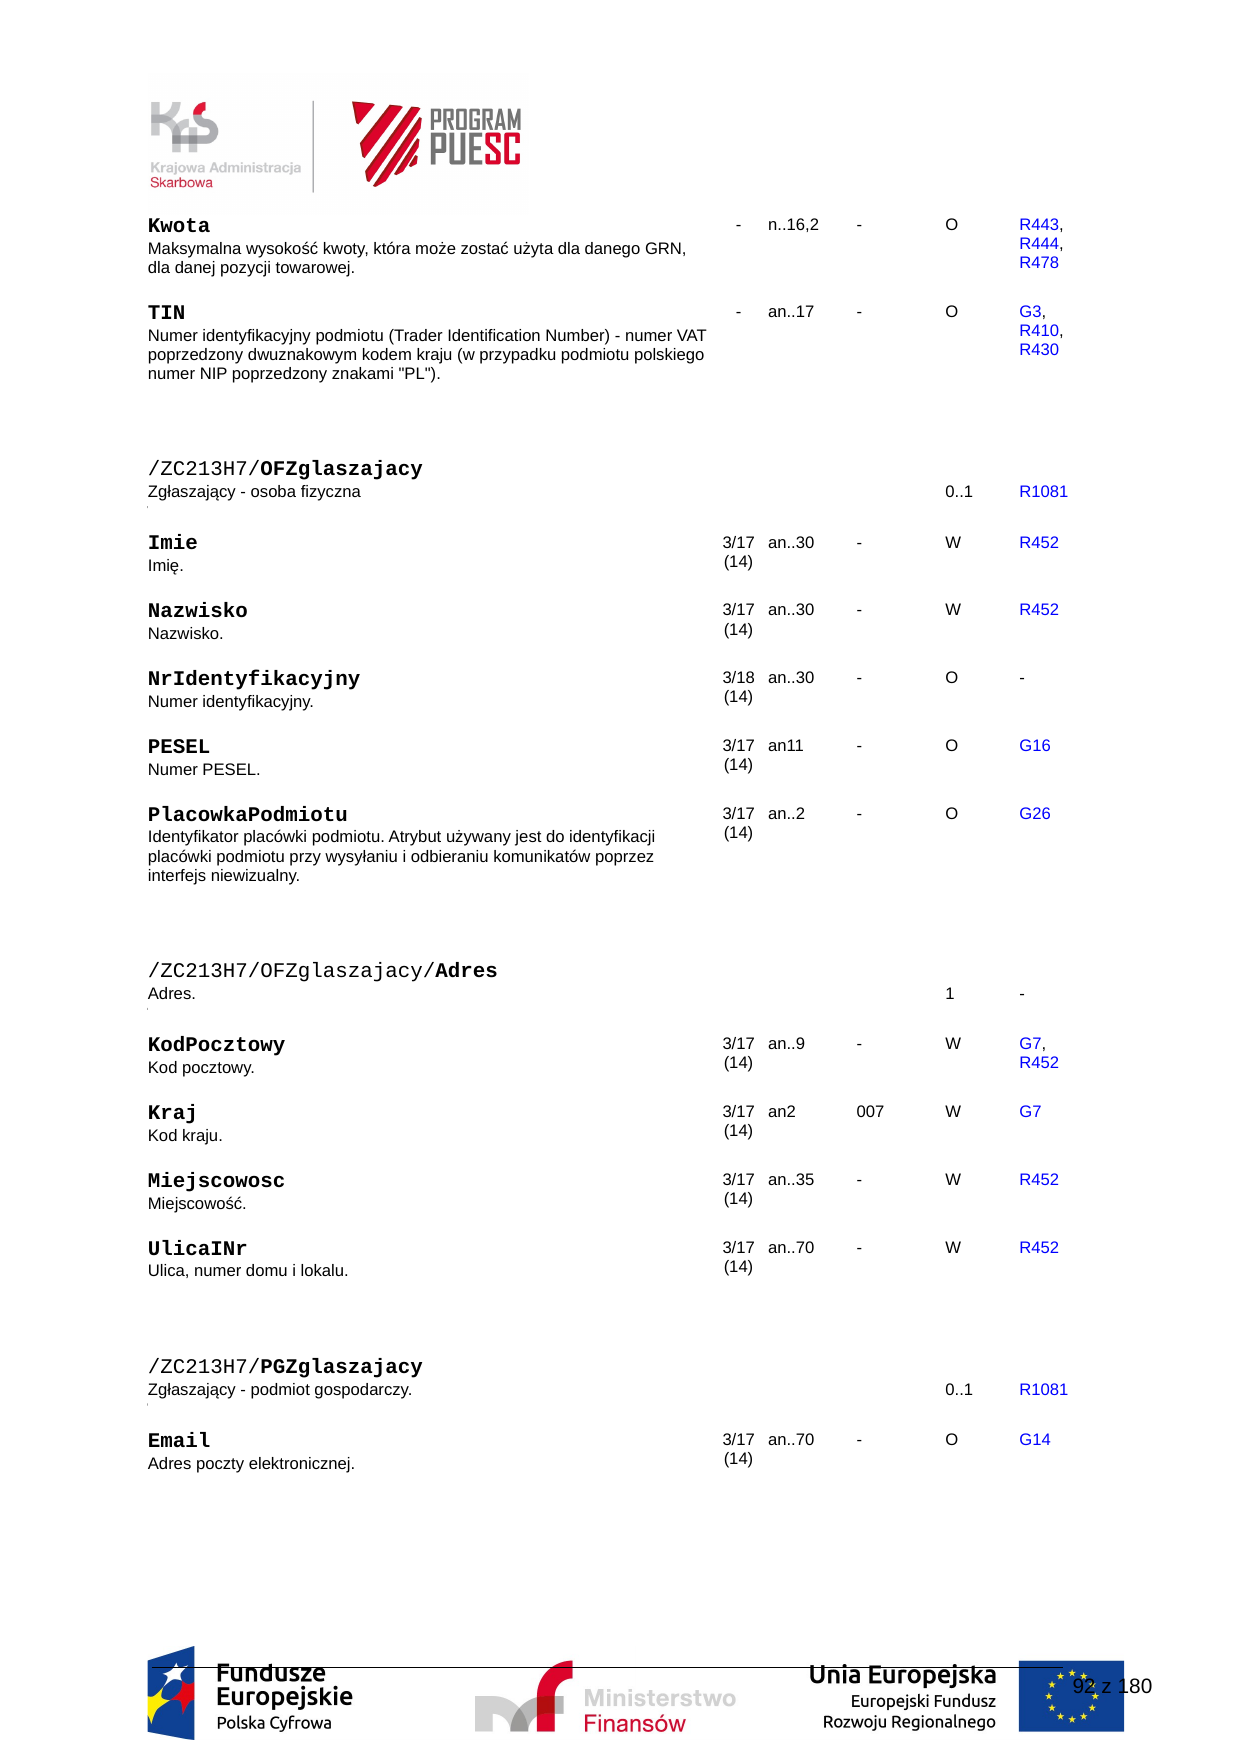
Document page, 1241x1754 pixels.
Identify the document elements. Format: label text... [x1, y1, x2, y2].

picture [147, 73, 529, 215]
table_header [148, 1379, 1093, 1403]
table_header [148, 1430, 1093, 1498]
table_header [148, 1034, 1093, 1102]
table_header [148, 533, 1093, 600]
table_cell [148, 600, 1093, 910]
picture [147, 1646, 1125, 1740]
text /ZC213H7/PGZglaszajacy [148, 1356, 1122, 1379]
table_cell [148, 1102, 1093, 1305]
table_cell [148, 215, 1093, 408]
text /ZC213H7/OFZglaszajacy [148, 458, 1122, 482]
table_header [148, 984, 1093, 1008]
text /ZC213H7/OFZglaszajacy/Adres [148, 960, 1122, 984]
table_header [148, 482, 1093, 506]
